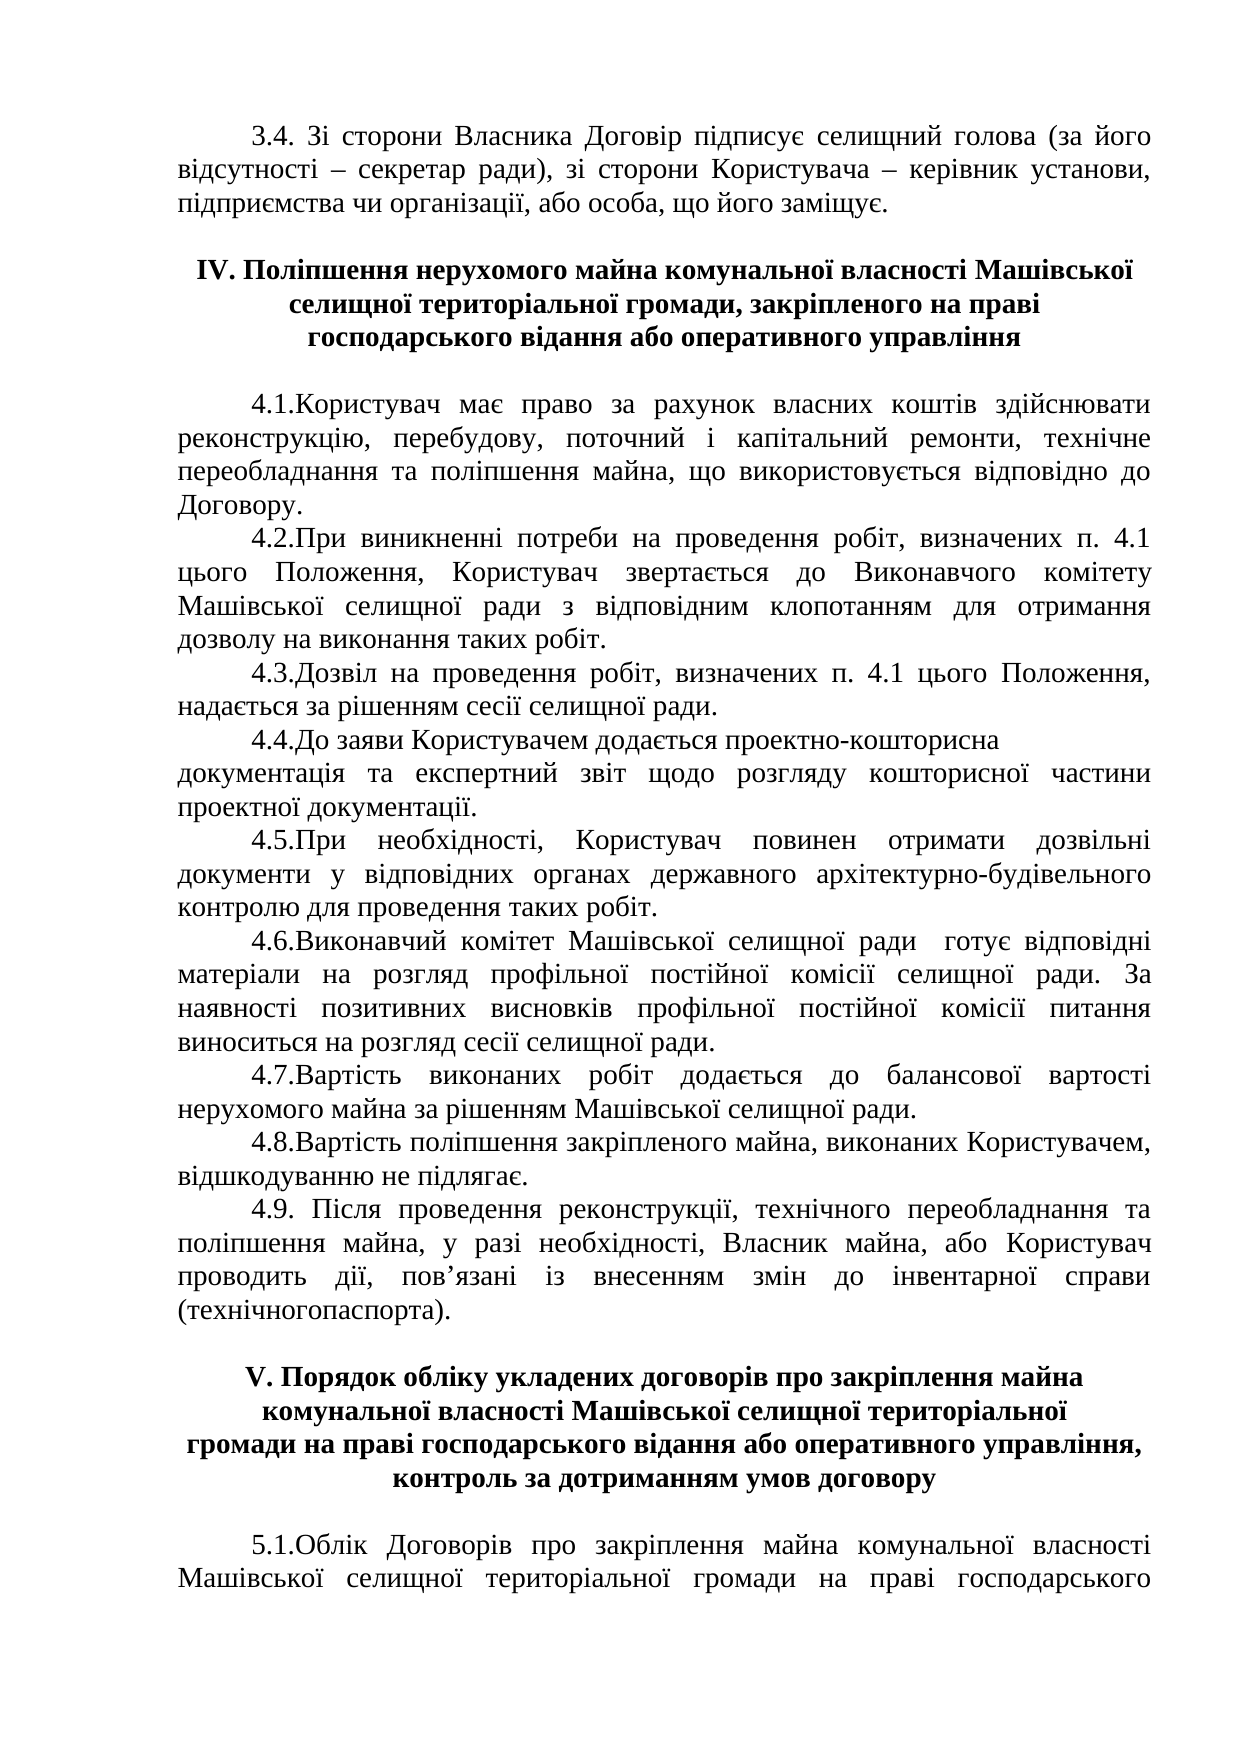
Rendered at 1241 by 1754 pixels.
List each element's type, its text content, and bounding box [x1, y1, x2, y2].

text 4.9. Після проведення реконструкції, технічного переобладнання та поліпшення майна, у разі необхідності, Власник майна, або Користувач проводить дії, пов’язані із внесенням змін до інвентарної справи (технічногопаспорта). [177, 1191, 1152, 1326]
text 4.3.Дозвіл на проведення робіт, визначених п. 4.1 цього Положення, надається за рішенням сесії селищної ради. [177, 655, 1152, 722]
text 4.5.При необхідності, Користувач повинен отримати дозвільні документи у відповідних органах державного архітектурно-будівельного контролю для проведення таких робіт. [177, 822, 1152, 923]
text 4.8.Вартість поліпшення закріпленого майна, виконаних Користувачем, відшкодуванню не підлягає. [177, 1124, 1152, 1191]
text 4.6.Виконавчий комітет Машівської селищної ради готує відповідні матеріали на розгляд профільної постійної комісії селищної ради. За наявності позитивних висновків профільної постійної комісії питання виноситься на розгляд сесії селищної ради. [177, 923, 1152, 1057]
text комунальної власності Машівської селищної територіальної [177, 1393, 1152, 1426]
text 4.4.До заяви Користувачем додається проектно-кошторисна [177, 722, 1152, 755]
text ІV. Поліпшення нерухомого майна комунальної власності Машівської селищної територіальної громади, закріпленого на праві [177, 252, 1152, 319]
text 4.7.Вартість виконаних робіт додається до балансової вартості нерухомого майна за рішенням Машівської селищної ради. [177, 1057, 1152, 1124]
text документація та експертний звіт щодо розгляду кошторисної частини проектної документації. [177, 755, 1152, 822]
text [177, 1527, 1152, 1594]
text господарського відання або оперативного управління [177, 319, 1152, 353]
text громади на праві господарського відання або оперативного управління, контроль за дотриманням умов договору [177, 1426, 1152, 1493]
text V. Порядок обліку укладених договорів про закріплення майна [177, 1359, 1152, 1393]
text 4.2.При виникненні потреби на проведення робіт, визначених п. 4.1 цього Положення, Користувач звертається до Виконавчого комітету Машівської селищної ради з відповідним клопотанням для отримання дозволу на виконання таких робіт. [177, 521, 1152, 655]
text 3.4. Зі сторони Власника Договір підписує селищний голова (за його відсутності – секретар ради), зі сторони Користувача – керівник установи, підприємства чи організації, або особа, що його заміщує. [177, 118, 1152, 219]
text 4.1.Користувач має право за рахунок власних коштів здійснювати реконструкцію, перебудову, поточний і капітальний ремонти, технічне переобладнання та поліпшення майна, що використовується відповідно до Договору. [177, 386, 1152, 521]
